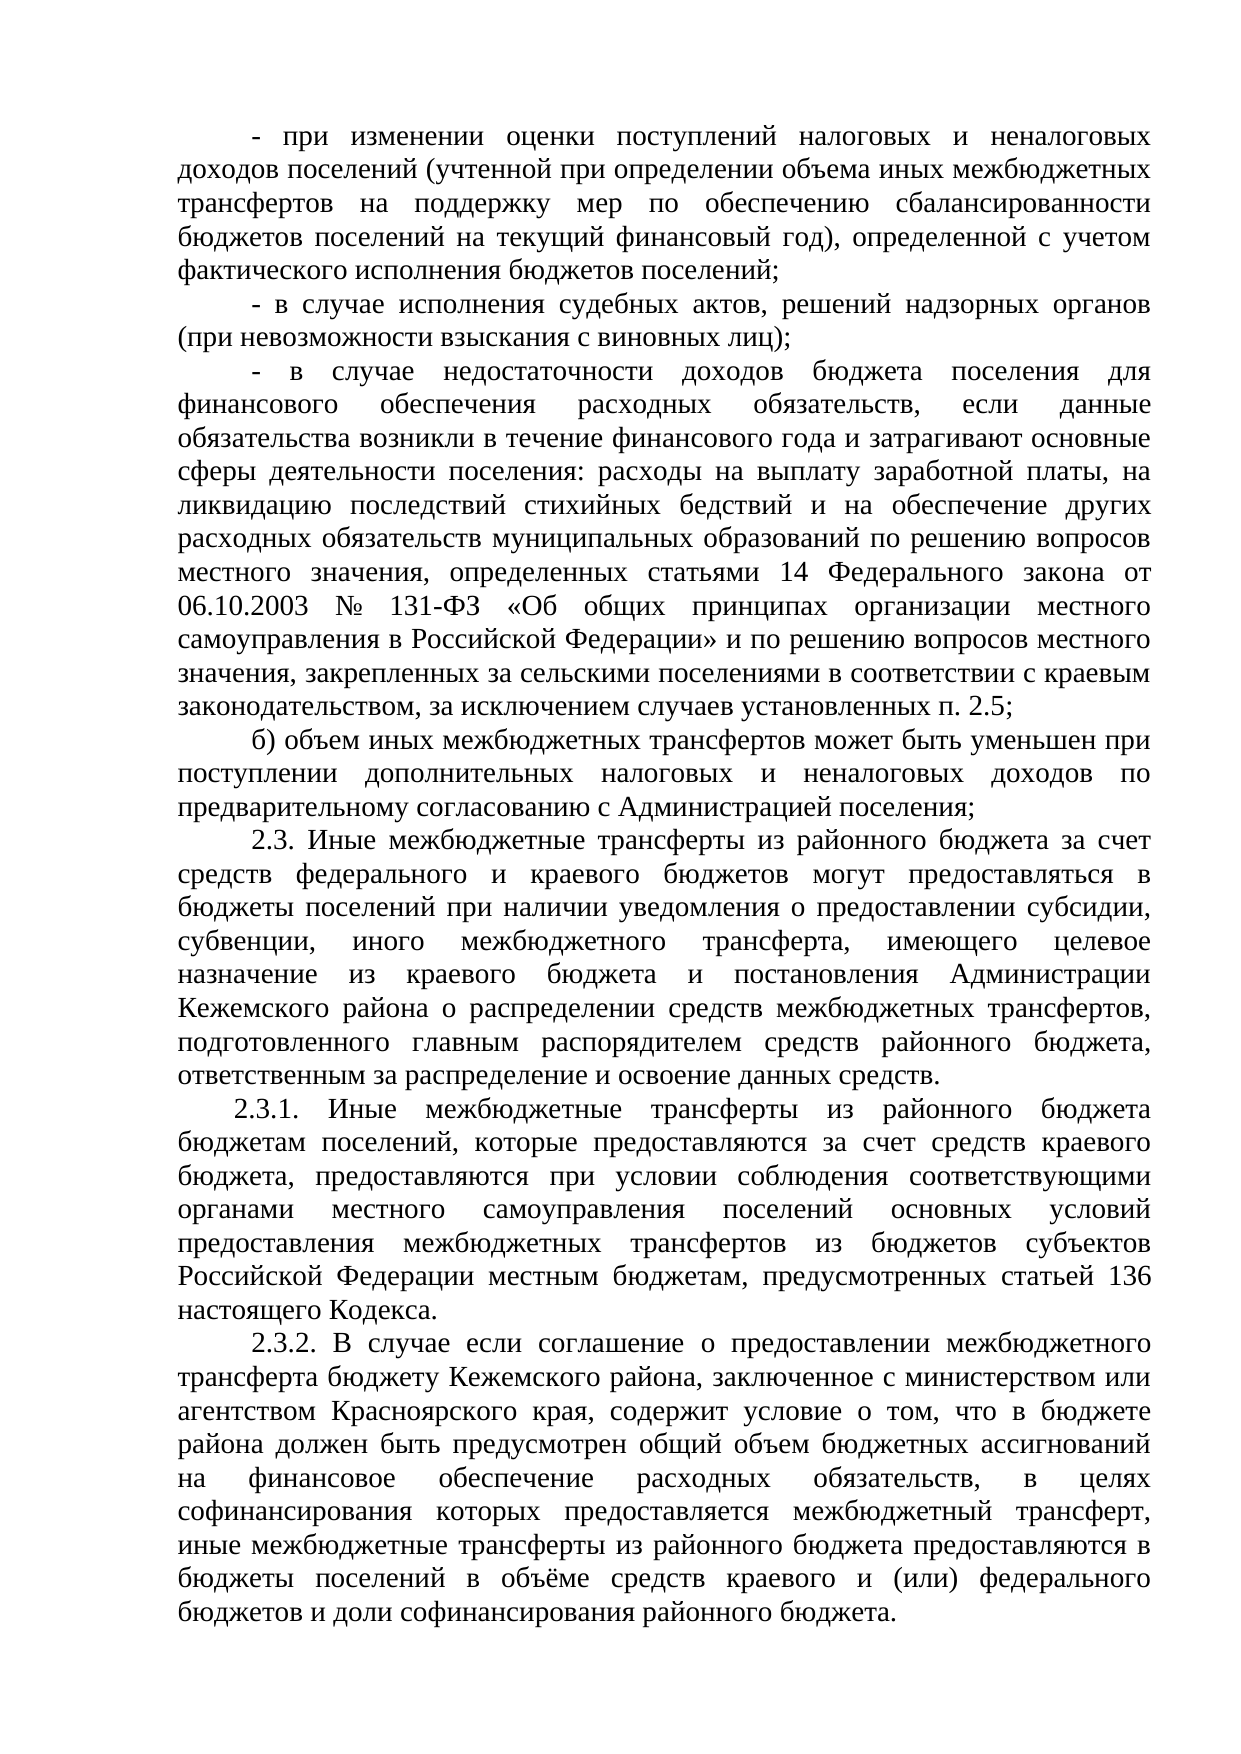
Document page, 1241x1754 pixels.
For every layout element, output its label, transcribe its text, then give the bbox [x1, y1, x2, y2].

text 2.3.2. В случае если соглашение о предоставлении межбюджетного трансферта бюджету Кежемского района, заключенное с министерством или агентством Красноярского края, содержит условие о том, что в бюджете района должен быть предусмотрен общий объем бюджетных ассигнований на финансовое обеспечение расходных обязательств, в целях софинансирования которых предоставляется межбюджетный трансферт, иные межбюджетные трансферты из районного бюджета предоставляются в бюджеты поселений в объёме средств краевого и (или) федерального бюджетов и доли софинансирования районного бюджета. [177, 1326, 1152, 1627]
text 2.3.1. Иные межбюджетные трансферты из районного бюджета бюджетам поселений, которые предоставляются за счет средств краевого бюджета, предоставляются при условии соблюдения соответствующими органами местного самоуправления поселений основных условий предоставления межбюджетных трансфертов из бюджетов субъектов Российской Федерации местным бюджетам, предусмотренных статьей 136 настоящего Кодекса. [177, 1091, 1152, 1326]
text - в случае исполнения судебных актов, решений надзорных органов (при невозможности взыскания с виновных лиц); [177, 286, 1152, 353]
text 2.3. Иные межбюджетные трансферты из районного бюджета за счет средств федерального и краевого бюджетов могут предоставляться в бюджеты поселений при наличии уведомления о предоставлении субсидии, субвенции, иного межбюджетного трансферта, имеющего целевое назначение из краевого бюджета и постановления Администрации Кежемского района о распределении средств межбюджетных трансфертов, подготовленного главным распорядителем средств районного бюджета, ответственным за распределение и освоение данных средств. [177, 822, 1152, 1091]
text б) объем иных межбюджетных трансфертов может быть уменьшен при поступлении дополнительных налоговых и неналоговых доходов по предварительному согласованию с Администрацией поселения; [177, 722, 1152, 822]
text - в случае недостаточности доходов бюджета поселения для финансового обеспечения расходных обязательств, если данные обязательства возникли в течение финансового года и затрагивают основные сферы деятельности поселения: расходы на выплату заработной платы, на ликвидацию последствий стихийных бедствий и на обеспечение других расходных обязательств муниципальных образований по решению вопросов местного значения, определенных статьями 14 Федерального закона от 06.10.2003 № 131-ФЗ «Об общих принципах организации местного самоуправления в Российской Федерации» и по решению вопросов местного значения, закрепленных за сельскими поселениями в соответствии с краевым законодательством, за исключением случаев установленных п. 2.5; [177, 353, 1152, 722]
text - при изменении оценки поступлений налоговых и неналоговых доходов поселений (учтенной при определении объема иных межбюджетных трансфертов на поддержку мер по обеспечению сбалансированности бюджетов поселений на текущий финансовый год), определенной с учетом фактического исполнения бюджетов поселений; [177, 118, 1152, 286]
